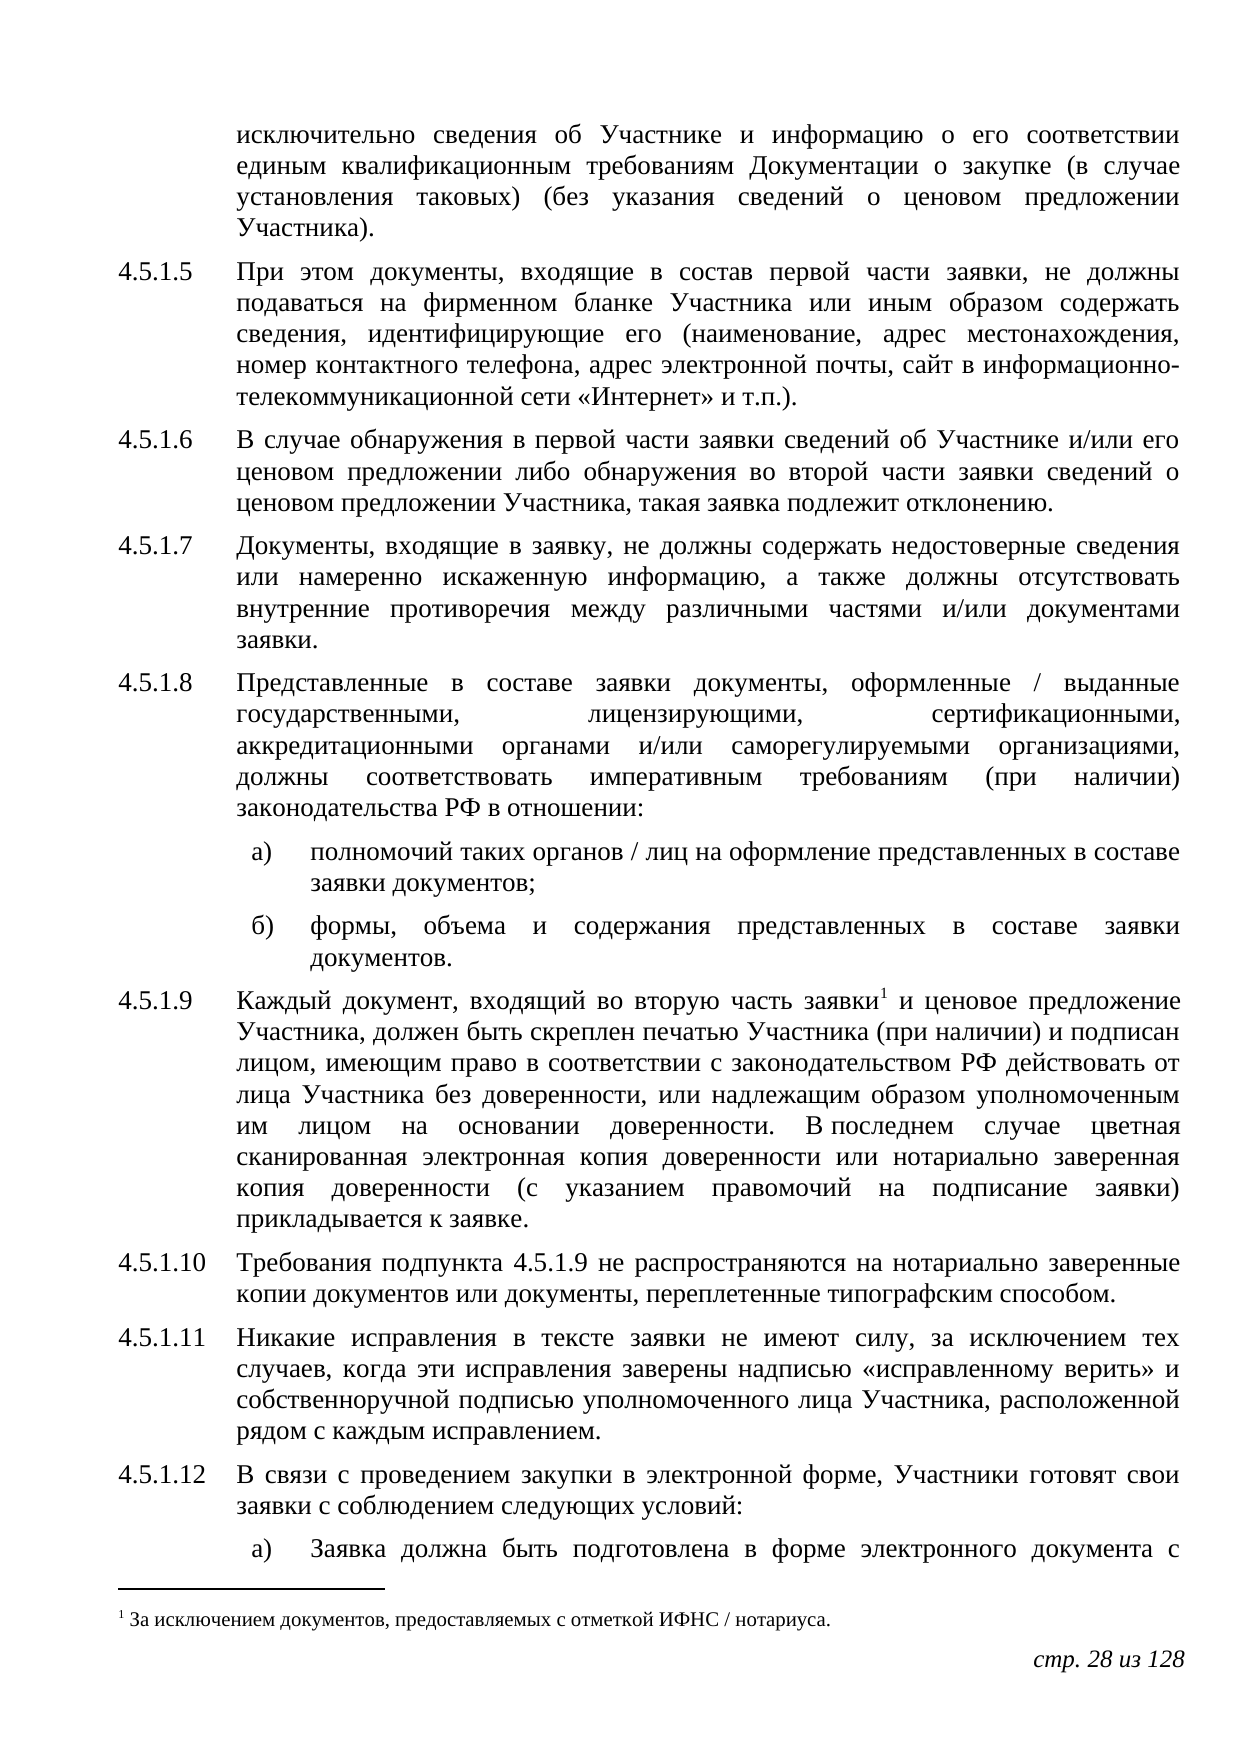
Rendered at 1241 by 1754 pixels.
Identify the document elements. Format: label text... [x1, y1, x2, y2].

text Требования подпункта 4.5.1.9 не распространяются на нотариально заверенные копии документов или документы, переплетенные типографским способом. [118, 1246, 1181, 1308]
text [251, 1533, 1181, 1564]
text В связи с проведением закупки в электронной форме, Участники готовят свои заявки с соблюдением следующих условий: [118, 1458, 1181, 1520]
text Представленные в составе заявки документы, оформленные / выданные государственными, лицензирующими, сертификационными, аккредитационными органами и/или саморегулируемыми организациями, должны соответствовать императивным требованиям (при наличии) законодательства РФ в отношении: [118, 666, 1181, 822]
list формы, объема и содержания представленных в составе заявки документов. [251, 909, 1181, 972]
list полномочий таких органов / лиц на оформление представленных в составе заявки документов; [251, 835, 1181, 897]
list В случае обнаружения в первой части заявки сведений об Участнике и/или его ценовом предложении либо обнаружения во второй части заявки сведений о ценовом предложении Участника, такая заявка подлежит отклонению. [118, 423, 1181, 517]
text При этом документы, входящие в состав первой части заявки, не должны подаваться на фирменном бланке Участника или иным образом содержать сведения, идентифицирующие его (наименование, адрес местонахождения, номер контактного телефона, адрес электронной почты, сайт в информационно-телекоммуникационной сети «Интернет» и т.п.). [118, 255, 1181, 411]
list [118, 118, 1181, 243]
list Каждый документ, входящий во вторую часть заявки и ценовое предложение Участника, должен быть скреплен печатью Участника (при наличии) и подписан лицом, имеющим право в соответствии с законодательством РФ действовать от лица Участника без доверенности, или надлежащим образом уполномоченным им лицом на основании доверенности. В последнем случае цветная сканированная электронная копия доверенности или нотариально заверенная копия доверенности (с указанием правомочий на подписание заявки) прикладывается к заявке. [118, 984, 1181, 1233]
list Никакие исправления в тексте заявки не имеют силу, за исключением тех случаев, когда эти исправления заверены надписью «исправленному верить» и собственноручной подписью уполномоченного лица Участника, расположенной рядом с каждым исправлением. [118, 1321, 1181, 1445]
text Документы, входящие в заявку, не должны содержать недостоверные сведения или намеренно искаженную информацию, а также должны отсутствовать внутренние противоречия между различными частями и/или документами заявки. [118, 529, 1181, 654]
